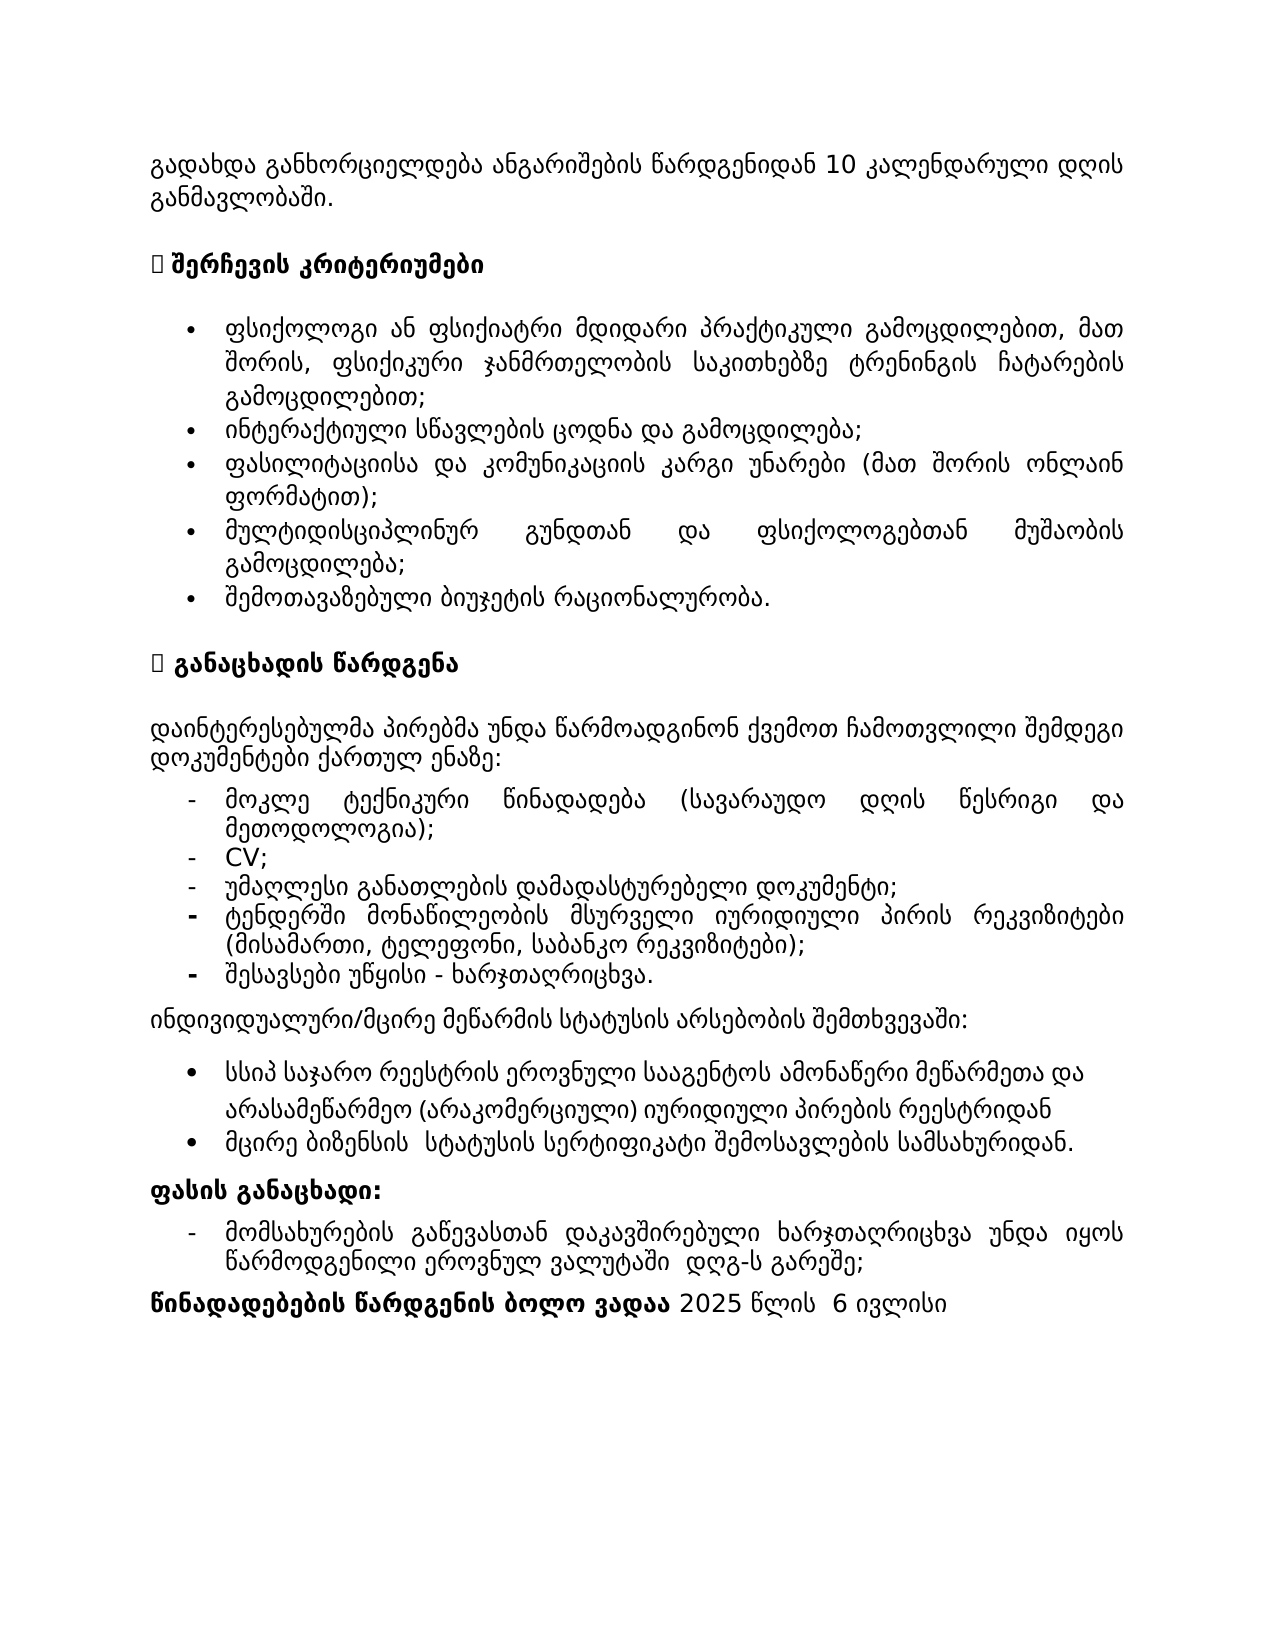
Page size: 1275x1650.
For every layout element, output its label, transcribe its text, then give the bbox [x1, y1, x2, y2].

text დაინტერესებულმა პირებმა უნდა წარმოადგინონ ქვემოთ ჩამოთვლილი შემდეგი დოკუმენტები ქართულ ენაზე: [150, 714, 1125, 772]
text წინადადებების წარდგენის ბოლო ვადაა 2025 წლის 6 ივლისი [150, 1289, 1125, 1318]
list ფასილიტაციისა და კომუნიკაციის კარგი უნარები (მათ შორის ონლაინ ფორმატით); [187, 449, 1125, 511]
list ტენდერში მონაწილეობის მსურველი იურიდიული პირის რეკვიზიტები (მისამართი, ტელეფონი, საბანკო რეკვიზიტები); [187, 901, 1125, 960]
list შესავსები უწყისი - ხარჯთაღრიცხვა. [187, 960, 1125, 989]
list მულტიდისციპლინურ გუნდთან და ფსიქოლოგებთან მუშაობის გამოცდილება; [187, 516, 1125, 578]
list უმაღლესი განათლების დამადასტურებელი დოკუმენტი; [187, 872, 1125, 901]
text 📌 განაცხადის წარდგენა [150, 646, 1125, 680]
list ინტერაქტიული სწავლების ცოდნა და გამოცდილება; [187, 415, 1125, 444]
text ინდივიდუალური/მცირე მეწარმის სტატუსის არსებობის შემთხვევაში: [150, 1001, 1125, 1036]
list სსიპ საჯარო რეესტრის ეროვნული სააგენტოს ამონაწერი მეწარმეთა და არასამეწარმეო (არაკომერციული) იურიდიული პირების რეესტრიდან [187, 1055, 1125, 1126]
list ფსიქოლოგი ან ფსიქიატრი მდიდარი პრაქტიკული გამოცდილებით, მათ შორის, ფსიქიკური ჯანმრთელობის საკითხებზე ტრენინგის ჩატარების გამოცდილებით; [187, 314, 1125, 411]
text გადახდა განხორციელდება ანგარიშების წარდგენიდან 10 კალენდარული დღის განმავლობაში. [150, 150, 1125, 213]
list მცირე ბიზენსის სტატუსის სერტიფიკატი შემოსავლების სამსახურიდან. [187, 1128, 1125, 1158]
list CV; [187, 843, 1125, 872]
list მოკლე ტექნიკური წინადადება (სავარაუდო დღის წესრიგი და მეთოდოლოგია); [187, 785, 1125, 843]
list შემოთავაზებული ბიუჯეტის რაციონალურობა. [187, 583, 1125, 612]
list მომსახურების გაწევასთან დაკავშირებული ხარჯთაღრიცხვა უნდა იყოს წარმოდგენილი ეროვნულ ვალუტაში დღგ-ს გარეშე; [187, 1218, 1125, 1277]
text ფასის განაცხადი: [150, 1177, 1125, 1206]
text 📌 შერჩევის კრიტერიუმები [150, 246, 1125, 280]
